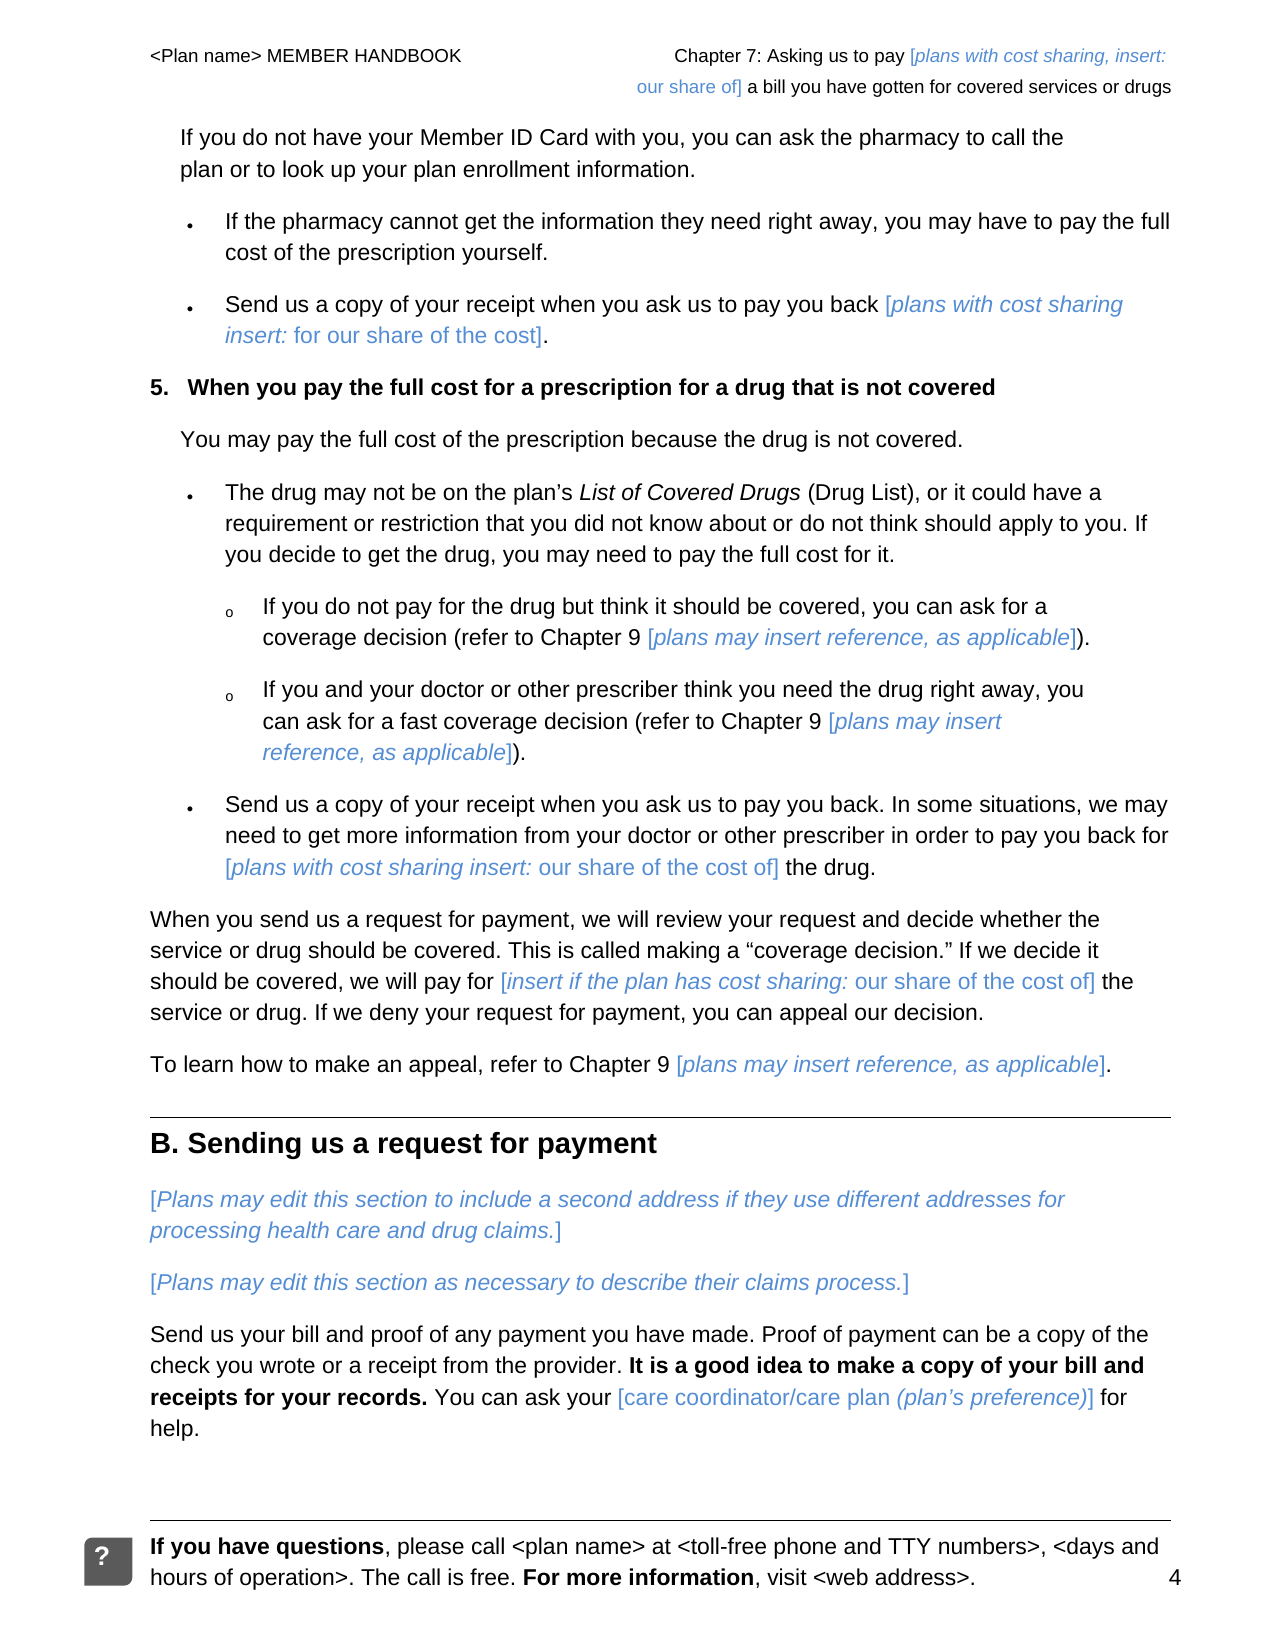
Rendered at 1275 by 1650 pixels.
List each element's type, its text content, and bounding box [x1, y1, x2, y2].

list If you do not pay for the drug but think it should be covered, you can ask for a coverage decision (refer to Chapter 9 [plans may insert reference, as applicable]). [225, 589, 1096, 652]
text Send us your bill and proof of any payment you have made. Proof of payment can be a copy of the check you wrote or a receipt from the provider. It is a good idea to make a copy of your bill and receipts for your records. You can ask your [care coordinator/care plan (plan’s preference)] for help. [150, 1318, 1171, 1443]
subtitle Sending us a request for payment [150, 1118, 1171, 1161]
text [Plans may edit this section as necessary to describe their claims process.] [150, 1266, 1171, 1297]
list Send us a copy of your receipt when you ask us to pay you back. In some situations, we may need to get more information from your doctor or other prescriber in order to pay you back for [plans with cost sharing insert: our share of the cost of] the drug. [187, 787, 1171, 881]
list If you and your doctor or other prescriber think you need the drug right away, you can ask for a fast coverage decision (refer to Chapter 9 [plans may insert reference, as applicable]). [225, 673, 1096, 767]
list The drug may not be on the plan’s List of Covered Drugs (Drug List), or it could have a requirement or restriction that you did not know about or do not think should apply to you. If you decide to get the drug, you may need to pay the full cost for it. [187, 475, 1171, 569]
list When you pay the full cost for a prescription for a drug that is not covered [150, 371, 1171, 402]
list If the pharmacy cannot get the information they need right away, you may have to pay the full cost of the prescription yourself. [187, 204, 1171, 267]
text When you send us a request for payment, we will review your request and decide whether the service or drug should be covered. This is called making a “coverage decision.” If we decide it should be covered, we will pay for [insert if the plan has cost sharing: our share of the cost of] the service or drug. If we deny your request for payment, you can appeal our decision. [150, 902, 1171, 1027]
list Send us a copy of your receipt when you ask us to pay you back [plans with cost sharing insert: for our share of the cost]. [187, 287, 1171, 350]
list You may pay the full cost of the prescription because the drug is not covered. [180, 423, 1096, 454]
list If you do not have your Member ID Card with you, you can ask the pharmacy to call the plan or to look up your plan enrollment information. [180, 121, 1096, 183]
text To learn how to make an appeal, refer to Chapter 9 [plans may insert reference, as applicable]. [150, 1048, 1171, 1079]
text [Plans may edit this section to include a second address if they use different addresses for processing health care and drug claims.] [150, 1182, 1171, 1245]
